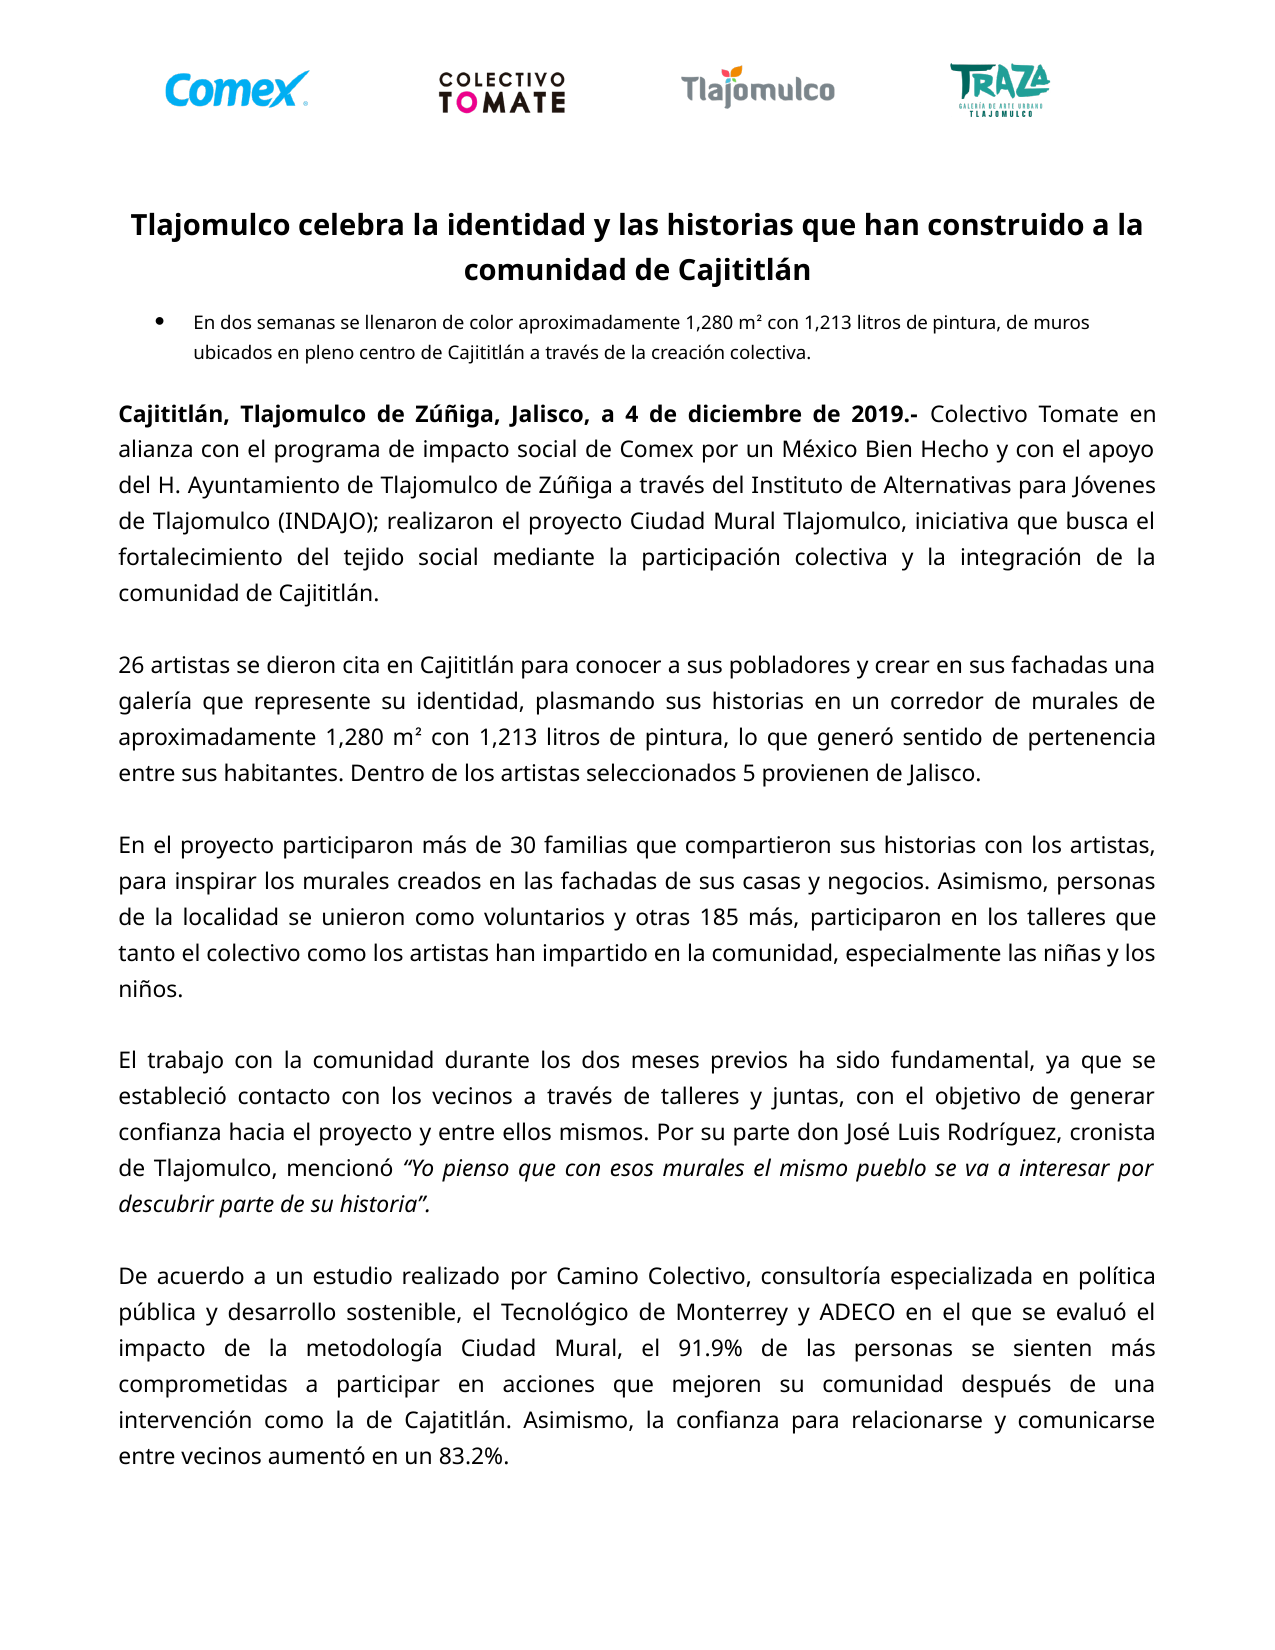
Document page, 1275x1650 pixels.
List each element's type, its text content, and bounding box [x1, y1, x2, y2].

text El trabajo con la comunidad durante los dos meses previos ha sido fundamental, ya que se estableció contacto con los vecinos a través de talleres y juntas, con el objetivo de generar confianza hacia el proyecto y entre ellos mismos. Por su parte don José Luis Rodríguez, cronista de Tlajomulco, mencionó “Yo pienso que con esos murales el mismo pueblo se va a interesar por descubrir parte de su historia”. [118, 1044, 1157, 1219]
text Cajititlán, Tlajomulco de Zúñiga, Jalisco, a 4 de diciembre de 2019.- Colectivo Tomate en alianza con el programa de impacto social de Comex por un México Bien Hecho y con el apoyo del H. Ayuntamiento de Tlajomulco de Zúñiga a través del Instituto de Alternativas para Jóvenes de Tlajomulco (INDAJO); realizaron el proyecto Ciudad Mural Tlajomulco, iniciativa que busca el fortalecimiento del tejido social mediante la participación colectiva y la integración de la comunidad de Cajititlán. [118, 397, 1157, 608]
picture [165, 63, 1050, 117]
text Tlajomulco celebra la identidad y las historias que han construido a la comunidad de Cajititlán [118, 204, 1157, 289]
text 26 artistas se dieron cita en Cajititlán para conocer a sus pobladores y crear en sus fachadas una galería que represente su identidad, plasmando sus historias en un corredor de murales de aproximadamente 1,280 m² con 1,213 litros de pintura, lo que generó sentido de pertenencia entre sus habitantes. Dentro de los artistas seleccionados 5 provienen de Jalisco. [118, 649, 1157, 788]
list En dos semanas se llenaron de color aproximadamente 1,280 m² con 1,213 litros de pintura, de muros ubicados en pleno centro de Cajititlán a través de la creación colectiva. [156, 310, 1157, 364]
text De acuerdo a un estudio realizado por Camino Colectivo, consultoría especializada en política pública y desarrollo sostenible, el Tecnológico de Monterrey y ADECO en el que se evaluó el impacto de la metodología Ciudad Mural, el 91.9% de las personas se sienten más comprometidas a participar en acciones que mejoren su comunidad después de una intervención como la de Cajatitlán. Asimismo, la confianza para relacionarse y comunicarse entre vecinos aumentó en un 83.2%. [118, 1260, 1157, 1471]
text En el proyecto participaron más de 30 familias que compartieron sus historias con los artistas, para inspirar los murales creados en las fachadas de sus casas y negocios. Asimismo, personas de la localidad se unieron como voluntarios y otras 185 más, participaron en los talleres que tanto el colectivo como los artistas han impartido en la comunidad, especialmente las niñas y los niños. [118, 829, 1157, 1004]
picture [197, 86, 205, 100]
